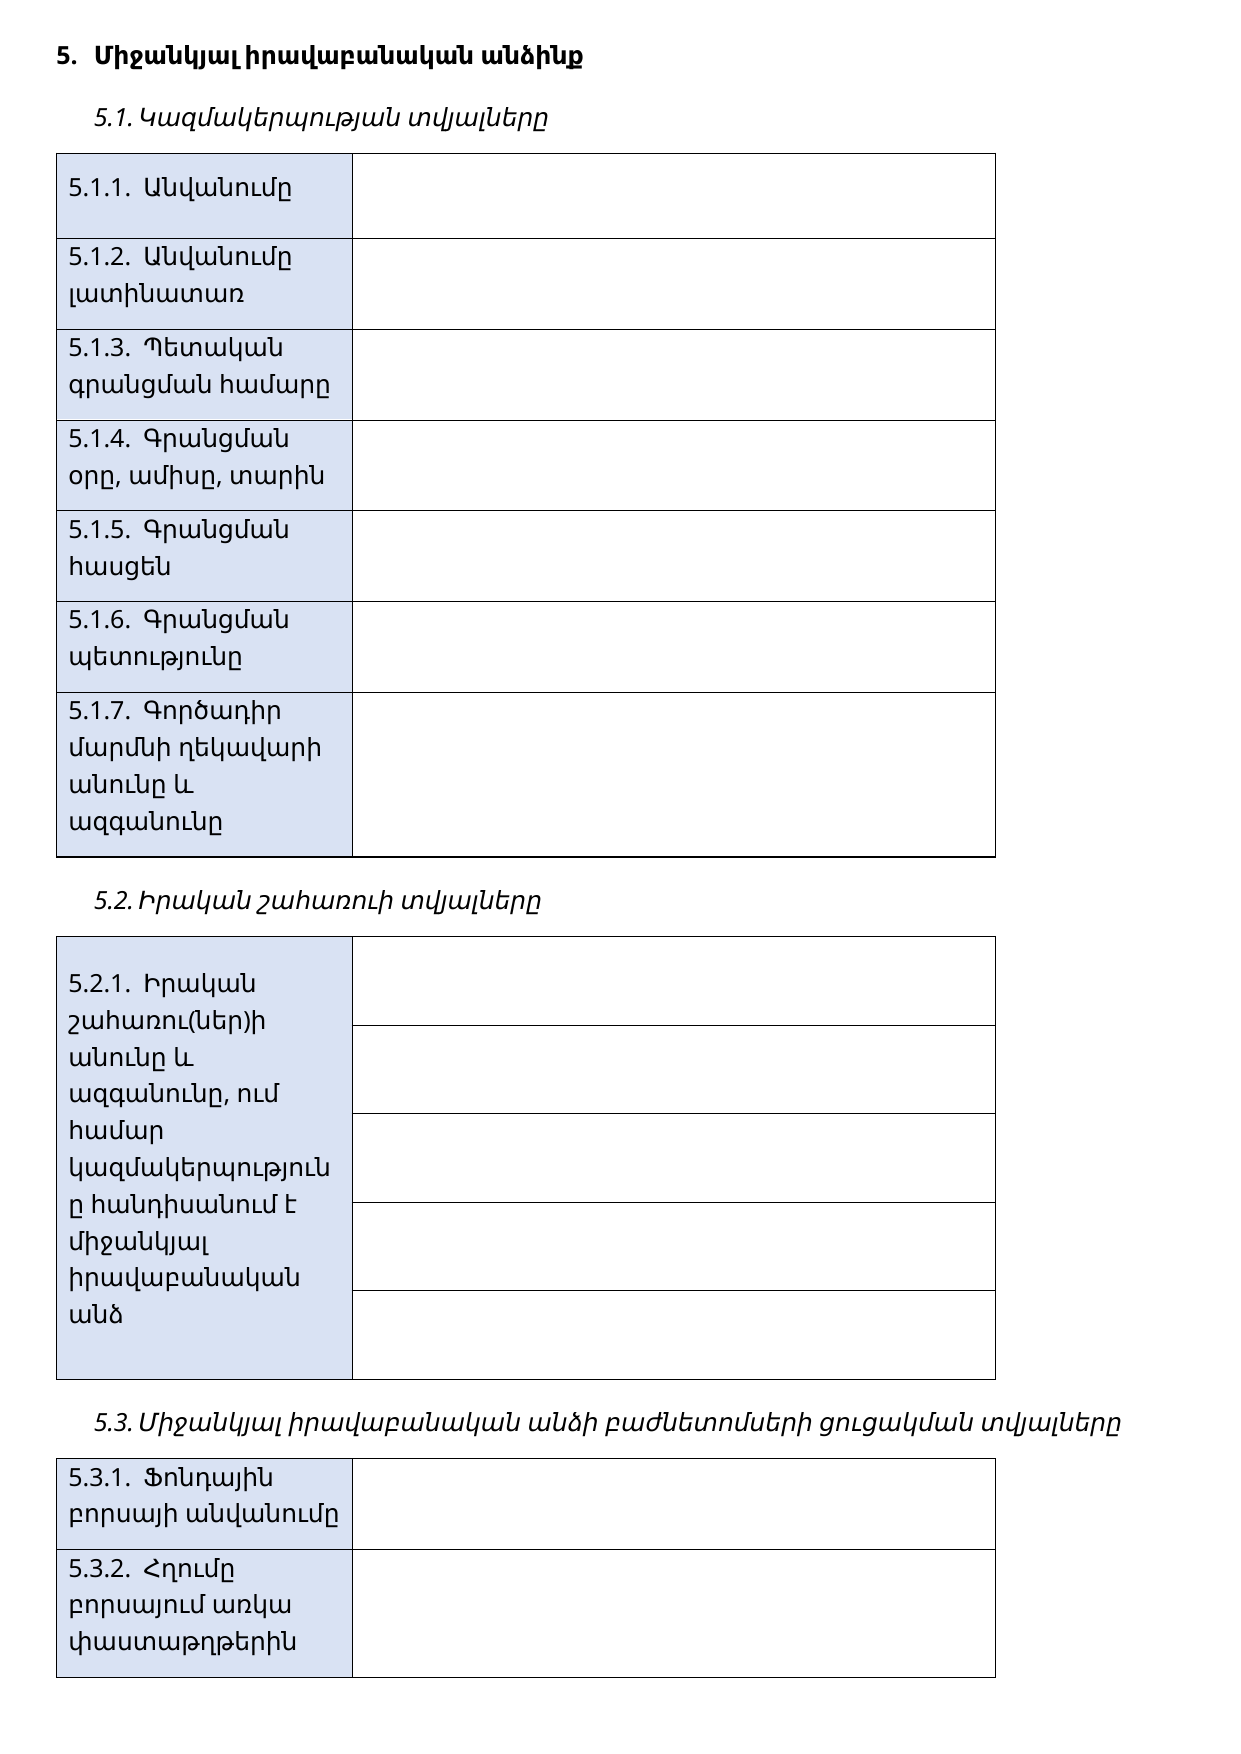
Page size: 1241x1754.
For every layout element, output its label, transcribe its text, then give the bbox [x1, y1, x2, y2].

table_header [353, 154, 995, 238]
list Միջանկյալ իրավաբանական անձի բաժնետոմսերի ցուցակման տվյալները [93, 1405, 1183, 1439]
table_header [353, 1459, 995, 1549]
table_cell [353, 1291, 995, 1379]
table_cell Գրանցման հասցեն [57, 511, 352, 601]
table_cell [353, 1114, 995, 1202]
table_cell [353, 330, 995, 419]
table_cell [353, 1026, 995, 1113]
list Միջանկյալ իրավաբանական անձինք [56, 37, 1183, 72]
list Կազմակերպության տվյալները [93, 99, 1183, 133]
table_cell [353, 1203, 995, 1290]
table_cell Հղումը բորսայում առկա փաստաթղթերին [57, 1550, 352, 1677]
table_header Անվանումը [57, 154, 352, 238]
table_cell [353, 421, 995, 510]
table_cell Գրանցման պետությունը [57, 602, 352, 692]
table_cell Պետական գրանցման համարը [57, 330, 352, 419]
table_cell [353, 602, 995, 692]
table_header Իրական շահառու(ներ)ի անունը և ազգանունը, ում համար կազմակերպությունը հանդիսանում է միջանկյալ իրավաբանական անձ [57, 937, 352, 1379]
list Իրական շահառուի տվյալները [93, 882, 1183, 916]
table_cell [353, 693, 995, 856]
table_cell Գրանցման օրը, ամիսը, տարին [57, 421, 352, 510]
table_header [353, 937, 995, 1025]
table_cell Անվանումը լատինատառ [57, 239, 352, 329]
table_cell [353, 239, 995, 329]
table_cell Գործադիր մարմնի ղեկավարի անունը և ազգանունը [57, 693, 352, 856]
table_header Ֆոնդային բորսայի անվանումը [57, 1459, 352, 1549]
table_cell [353, 511, 995, 601]
table_cell [353, 1550, 995, 1677]
